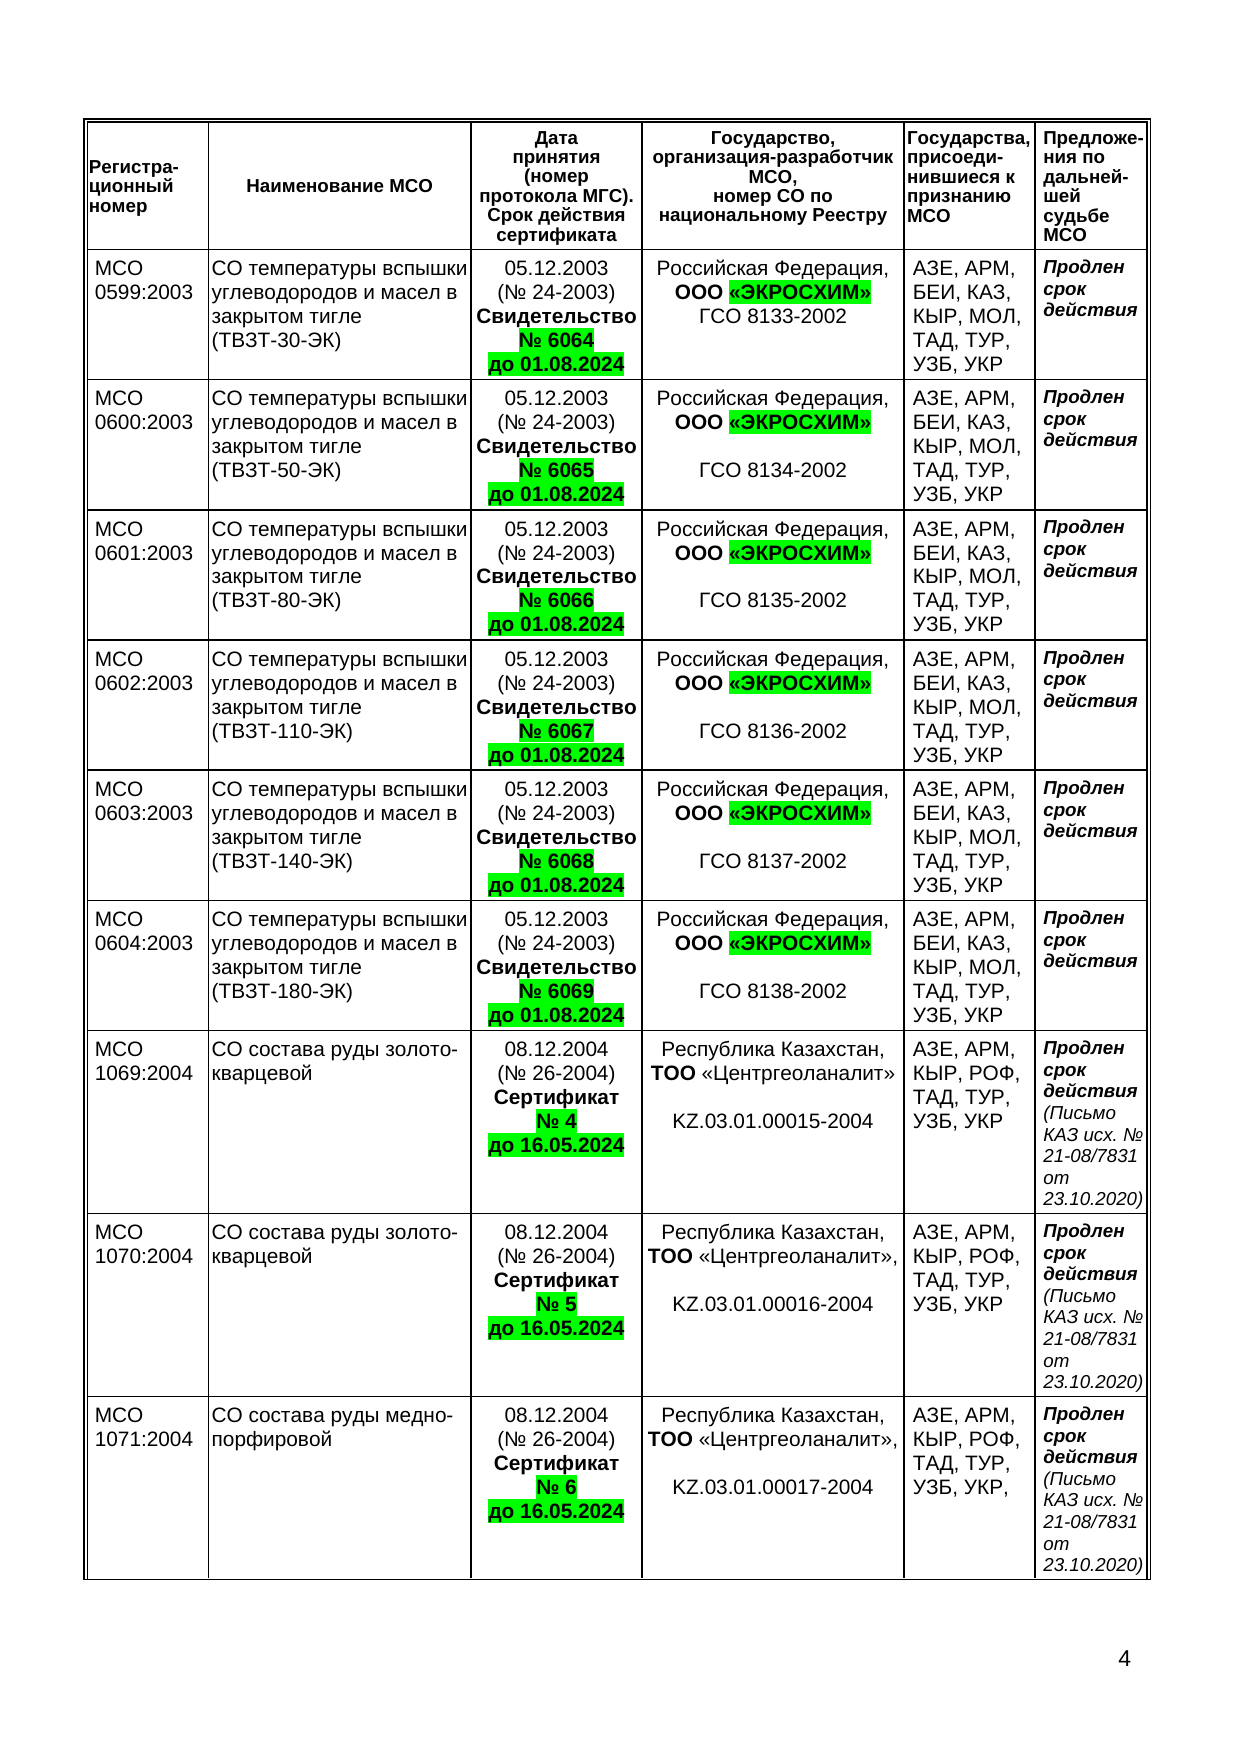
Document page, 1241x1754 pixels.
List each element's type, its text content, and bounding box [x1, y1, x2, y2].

table_cell Российская Федерация, ООО «ЭКРОСХИМ» ГСО 8136-2002 [643, 641, 903, 769]
table_cell Продлен срок действия [1036, 250, 1146, 379]
table_header Наименование МСО [209, 123, 470, 248]
table_cell 05.12.2003 (№ 24-2003) Свидетельство № 6064 до 01.08.2024 [472, 250, 641, 379]
table_cell СО температуры вспышки углеводородов и масел в закрытом тигле (ТВЗТ-110-ЭК) [209, 641, 470, 769]
table_cell СО температуры вспышки углеводородов и масел в закрытом тигле (ТВЗТ-30-ЭК) [209, 250, 470, 379]
table_cell 05.12.2003 (№ 24-2003) Свидетельство № 6065 до 01.08.2024 [472, 380, 641, 509]
table_cell Продлен срок действия [1036, 771, 1146, 899]
table_header Регистра-ционный номер [88, 123, 208, 248]
table_cell МСО 0600:2003 [88, 380, 208, 509]
table_cell МСО 0599:2003 [88, 250, 208, 379]
table_cell АЗЕ, АРМ, БЕИ, КАЗ, КЫР, МОЛ, ТАД, ТУР, УЗБ, УКР [905, 901, 1034, 1030]
table_cell АЗЕ, АРМ, БЕИ, КАЗ, КЫР, МОЛ, ТАД, ТУР, УЗБ, УКР [905, 380, 1034, 509]
table_cell 05.12.2003 (№ 24-2003) Свидетельство № 6068 до 01.08.2024 [472, 771, 641, 899]
table_cell МСО 1069:2004 [88, 1031, 208, 1213]
table_cell СО температуры вспышки углеводородов и масел в закрытом тигле (ТВЗТ-50-ЭК) [209, 380, 470, 509]
table_cell СО состава руды золото-кварцевой [209, 1214, 470, 1396]
table_cell Республика Казахстан, ТОО «Центргеоланалит» KZ.03.01.00015-2004 [643, 1031, 903, 1213]
table_cell 05.12.2003 (№ 24-2003) Свидетельство № 6066 до 01.08.2024 [472, 511, 641, 639]
table_cell МСО 0604:2003 [88, 901, 208, 1030]
table_cell Продлен срок действия (Письмо КАЗ исх. № 21-08/7831 от 23.10.2020) [1036, 1397, 1146, 1578]
table_header Предложе-ния по дальней-шей судьбе МСО [1036, 123, 1146, 248]
table_cell Российская Федерация, ООО «ЭКРОСХИМ» ГСО 8138-2002 [643, 901, 903, 1030]
table_cell Продлен срок действия [1036, 380, 1146, 509]
table_cell СО температуры вспышки углеводородов и масел в закрытом тигле (ТВЗТ-140-ЭК) [209, 771, 470, 899]
table_header Государство, организация-разработчик МСО, номер СО по национальному Реестру [643, 123, 903, 248]
table_cell Продлен срок действия (Письмо КАЗ исх. № 21-08/7831 от 23.10.2020) [1036, 1214, 1146, 1396]
table_cell СО температуры вспышки углеводородов и масел в закрытом тигле (ТВЗТ-80-ЭК) [209, 511, 470, 639]
table_cell Российская Федерация, ООО «ЭКРОСХИМ» ГСО 8134-2002 [643, 380, 903, 509]
table_cell 08.12.2004 (№ 26-2004) Сертификат № 6 до 16.05.2024 [472, 1397, 641, 1578]
table_cell МСО 0603:2003 [88, 771, 208, 899]
table_cell АЗЕ, АРМ, КЫР, РОФ, ТАД, ТУР, УЗБ, УКР [905, 1214, 1034, 1396]
table_cell АЗЕ, АРМ, КЫР, РОФ, ТАД, ТУР, УЗБ, УКР [905, 1031, 1034, 1213]
table_cell Российская Федерация, ООО «ЭКРОСХИМ» ГСО 8137-2002 [643, 771, 903, 899]
table_cell Республика Казахстан, ТОО «Центргеоланалит», KZ.03.01.00017-2004 [643, 1397, 903, 1578]
table_cell Российская Федерация, ООО «ЭКРОСХИМ» ГСО 8135-2002 [643, 511, 903, 639]
table_header Государства, присоеди-нившиеся к признанию МСО [905, 123, 1034, 248]
table_cell СО состава руды медно-порфировой [209, 1397, 470, 1578]
table_cell Продлен срок действия [1036, 641, 1146, 769]
table_cell АЗЕ, АРМ, БЕИ, КАЗ, КЫР, МОЛ, ТАД, ТУР, УЗБ, УКР [905, 511, 1034, 639]
table_cell Продлен срок действия (Письмо КАЗ исх. № 21-08/7831 от 23.10.2020) [1036, 1031, 1146, 1213]
table_cell Продлен срок действия [1036, 511, 1146, 639]
table_cell СО состава руды золото-кварцевой [209, 1031, 470, 1213]
table_cell МСО 1070:2004 [88, 1214, 208, 1396]
table_cell Продлен срок действия [1036, 901, 1146, 1030]
table_cell Республика Казахстан, ТОО «Центргеоланалит», KZ.03.01.00016-2004 [643, 1214, 903, 1396]
table_cell МСО 1071:2004 [88, 1397, 208, 1578]
table_cell АЗЕ, АРМ, КЫР, РОФ, ТАД, ТУР, УЗБ, УКР, [905, 1397, 1034, 1578]
table_cell 05.12.2003 (№ 24-2003) Свидетельство № 6067 до 01.08.2024 [472, 641, 641, 769]
table_cell Российская Федерация, ООО «ЭКРОСХИМ» ГСО 8133-2002 [643, 250, 903, 379]
table_cell АЗЕ, АРМ, БЕИ, КАЗ, КЫР, МОЛ, ТАД, ТУР, УЗБ, УКР [905, 250, 1034, 379]
table_cell СО температуры вспышки углеводородов и масел в закрытом тигле (ТВЗТ-180-ЭК) [209, 901, 470, 1030]
table_cell МСО 0602:2003 [88, 641, 208, 769]
table_cell 05.12.2003 (№ 24-2003) Свидетельство № 6069 до 01.08.2024 [472, 901, 641, 1030]
table_cell 08.12.2004 (№ 26-2004) Сертификат № 5 до 16.05.2024 [472, 1214, 641, 1396]
table_cell АЗЕ, АРМ, БЕИ, КАЗ, КЫР, МОЛ, ТАД, ТУР, УЗБ, УКР [905, 771, 1034, 899]
table_header Дата принятия (номер протокола МГС). Срок действия сертификата [472, 123, 641, 248]
table_cell АЗЕ, АРМ, БЕИ, КАЗ, КЫР, МОЛ, ТАД, ТУР, УЗБ, УКР [905, 641, 1034, 769]
table_cell 08.12.2004 (№ 26-2004) Сертификат № 4 до 16.05.2024 [472, 1031, 641, 1213]
table_cell МСО 0601:2003 [88, 511, 208, 639]
